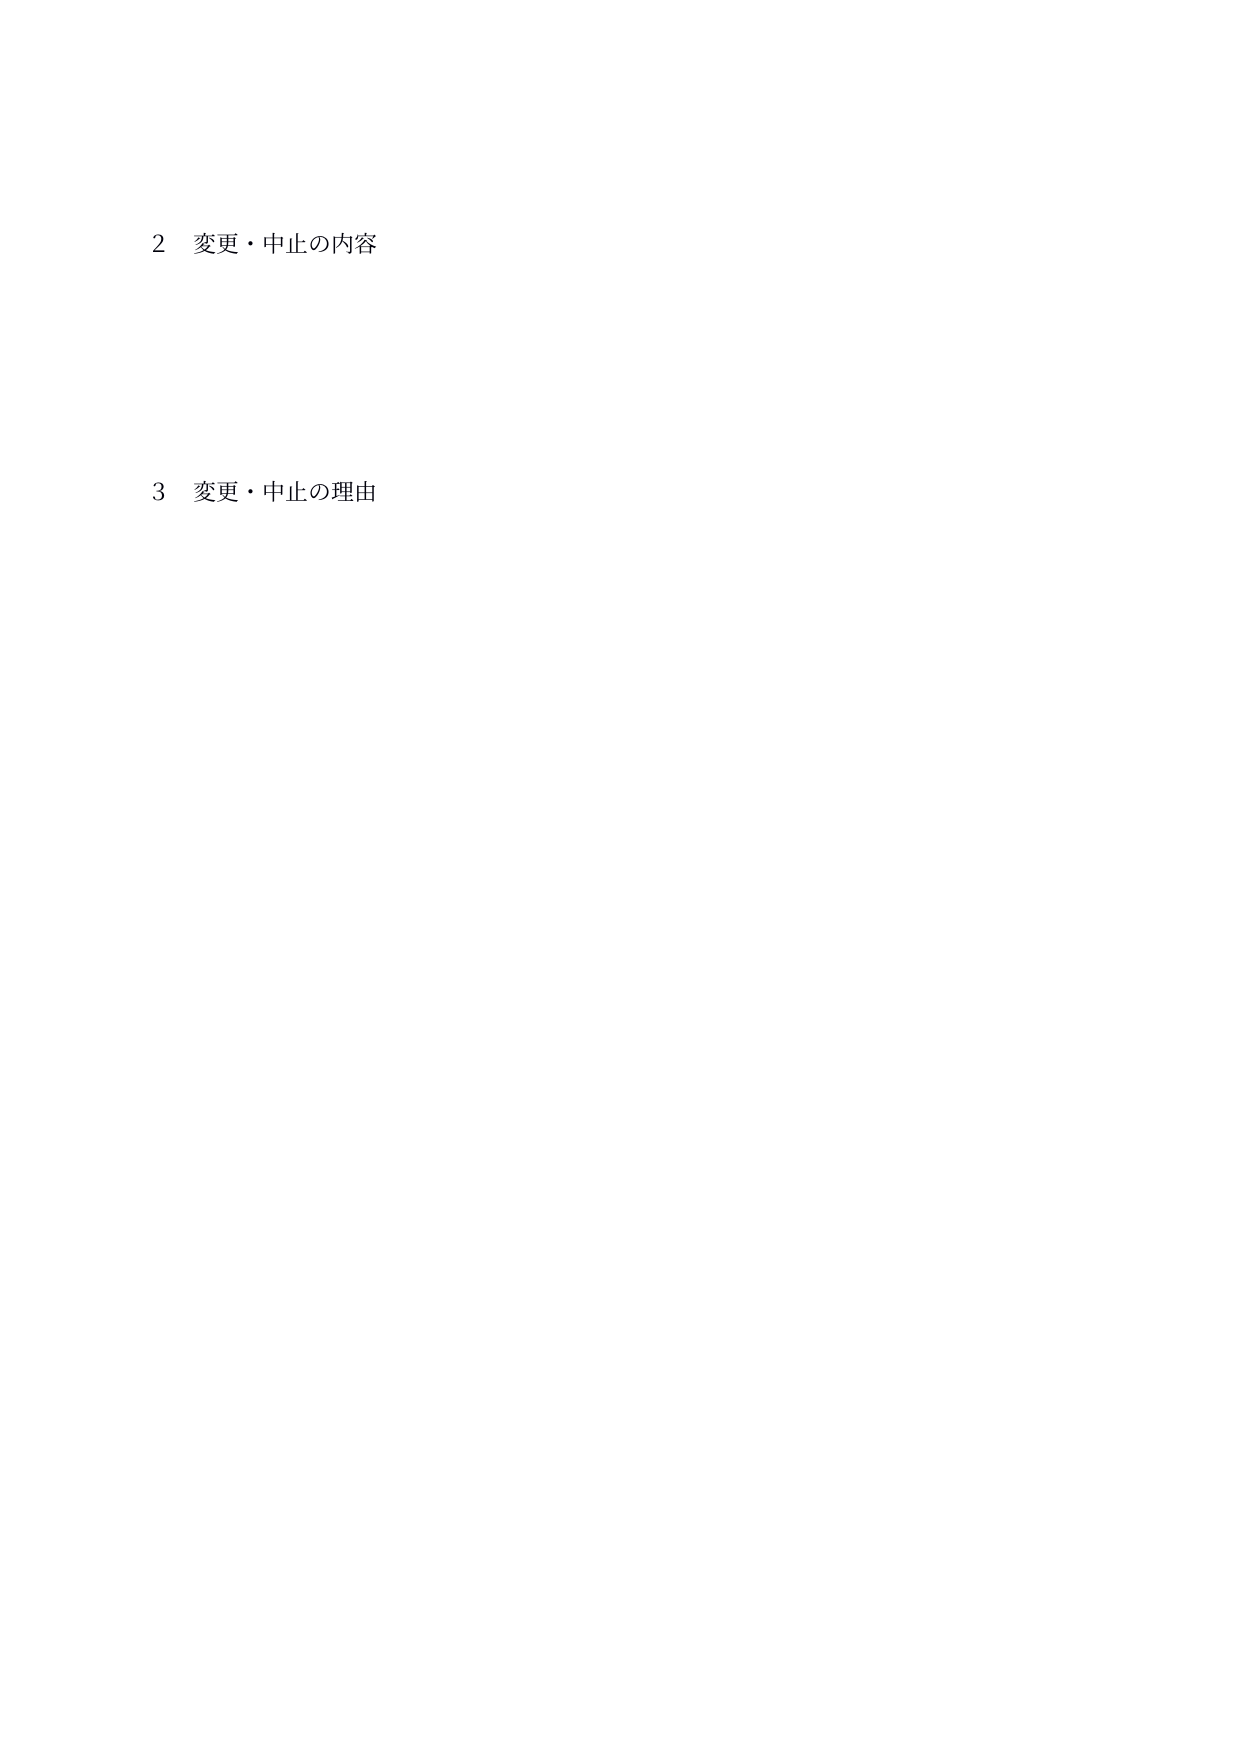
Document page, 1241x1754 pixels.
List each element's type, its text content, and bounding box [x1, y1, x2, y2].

text ３ 変更・中止の理由 [148, 459, 1092, 521]
text ２ 変更・中止の内容 [148, 212, 1092, 274]
